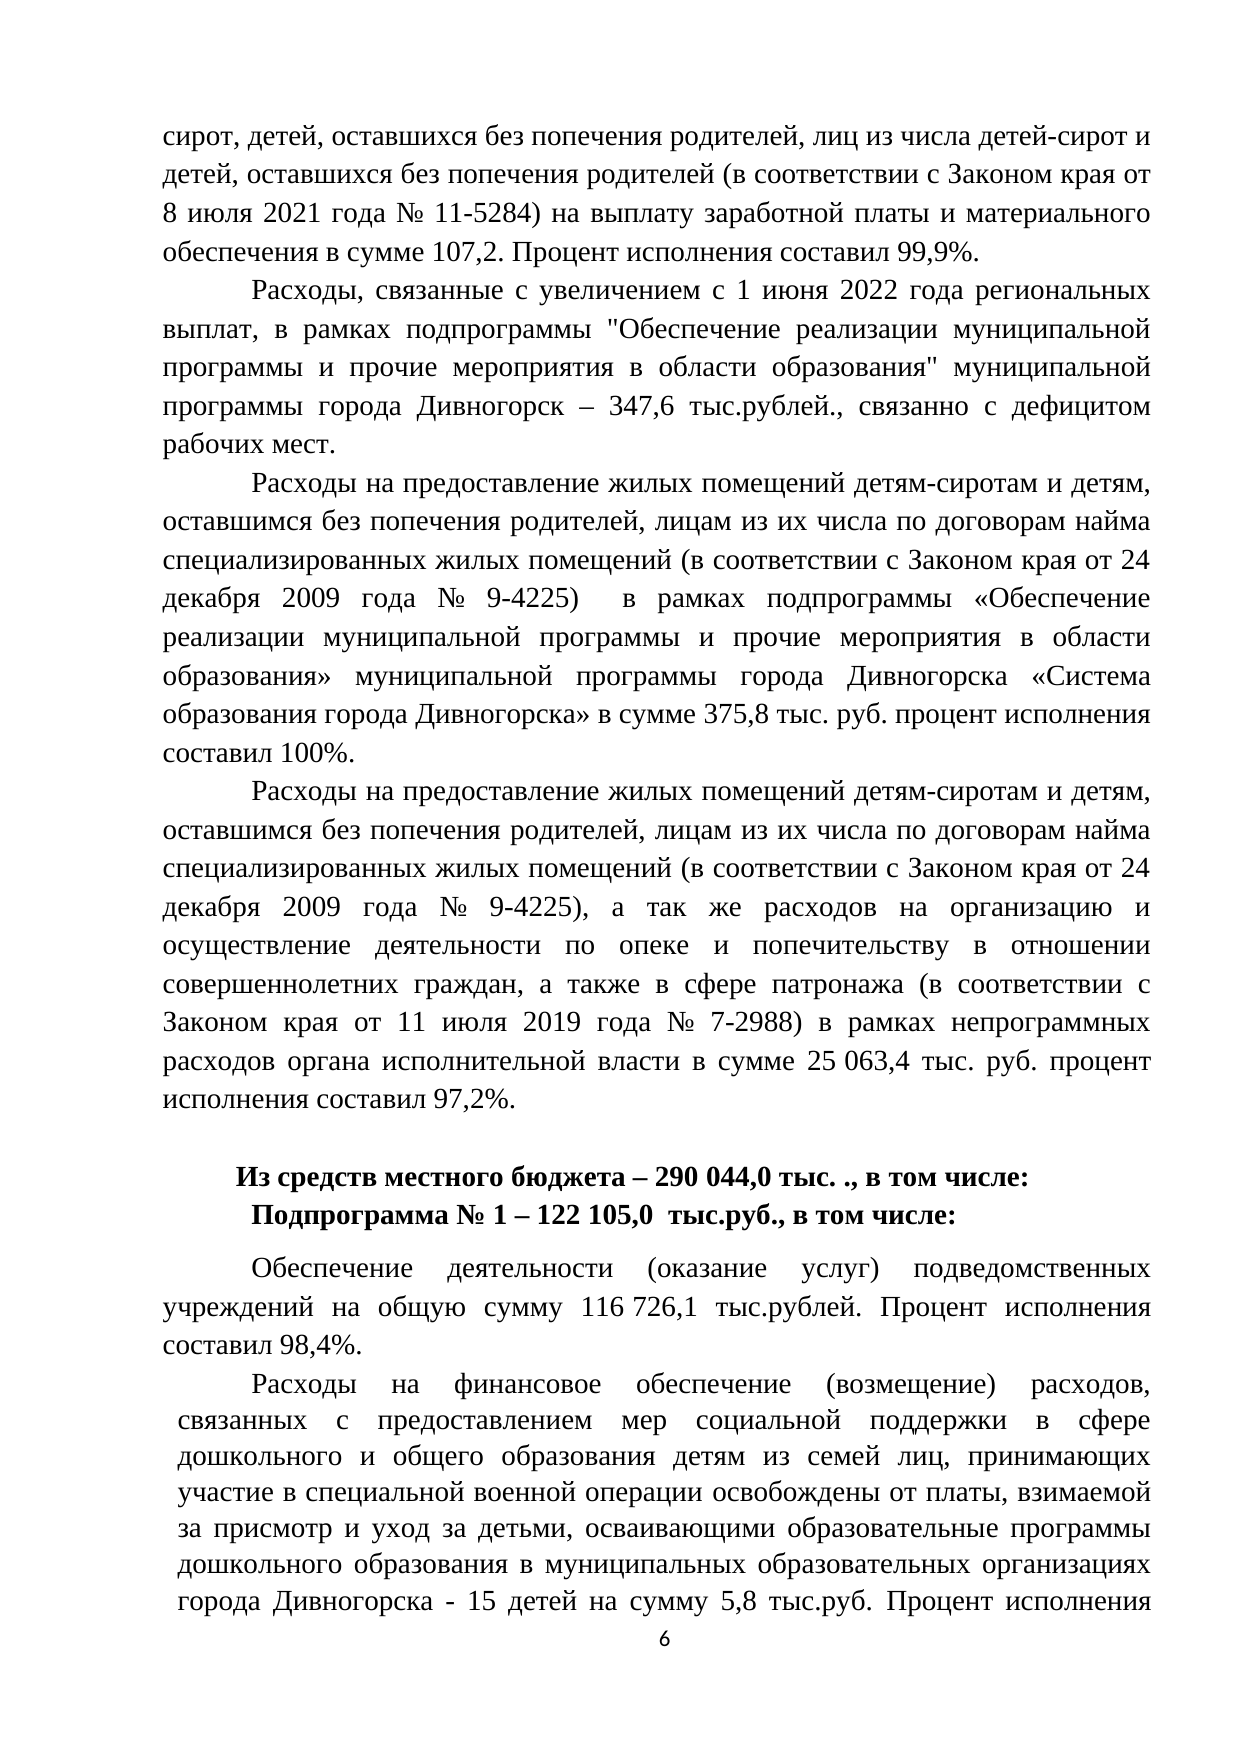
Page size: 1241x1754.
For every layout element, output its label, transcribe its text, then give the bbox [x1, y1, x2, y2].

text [177, 1366, 1152, 1616]
text Из средств местного бюджета – 290 044,0 тыс. ., в том числе: [177, 1159, 1152, 1192]
text Расходы, связанные с увеличением с 1 июня 2022 года региональных выплат, в рамках подпрограммы "Обеспечение реализации муниципальной программы и прочие мероприятия в области образования" муниципальной программы города Дивногорск – 347,6 тыс.рублей., связанно с дефицитом рабочих мест. [162, 272, 1152, 460]
text Расходы на предоставление жилых помещений детям-сиротам и детям, оставшимся без попечения родителей, лицам из их числа по договорам найма специализированных жилых помещений (в соответствии с Законом края от 24 декабря 2009 года № 9-4225) в рамках подпрограммы «Обеспечение реализации муниципальной программы и прочие мероприятия в области образования» муниципальной программы города Дивногорска «Система образования города Дивногорска» в сумме 375,8 тыс. руб. процент исполнения составил 100%. [162, 465, 1152, 768]
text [162, 118, 1152, 267]
text Подпрограмма № 1 – 122 105,0 тыс.руб., в том числе: [177, 1197, 1152, 1231]
text Обеспечение деятельности (оказание услуг) подведомственных учреждений на общую сумму 116 726,1 тыс.рублей. Процент исполнения составил 98,4%. [162, 1250, 1152, 1361]
text Расходы на предоставление жилых помещений детям-сиротам и детям, оставшимся без попечения родителей, лицам из их числа по договорам найма специализированных жилых помещений (в соответствии с Законом края от 24 декабря 2009 года № 9-4225), а так же расходов на организацию и осуществление деятельности по опеке и попечительству в отношении совершеннолетних граждан, а также в сфере патронажа (в соответствии с Законом края от 11 июля 2019 года № 7-2988) в рамках непрограммных расходов органа исполнительной власти в сумме 25 063,4 тыс. руб. процент исполнения составил 97,2%. [162, 773, 1152, 1115]
